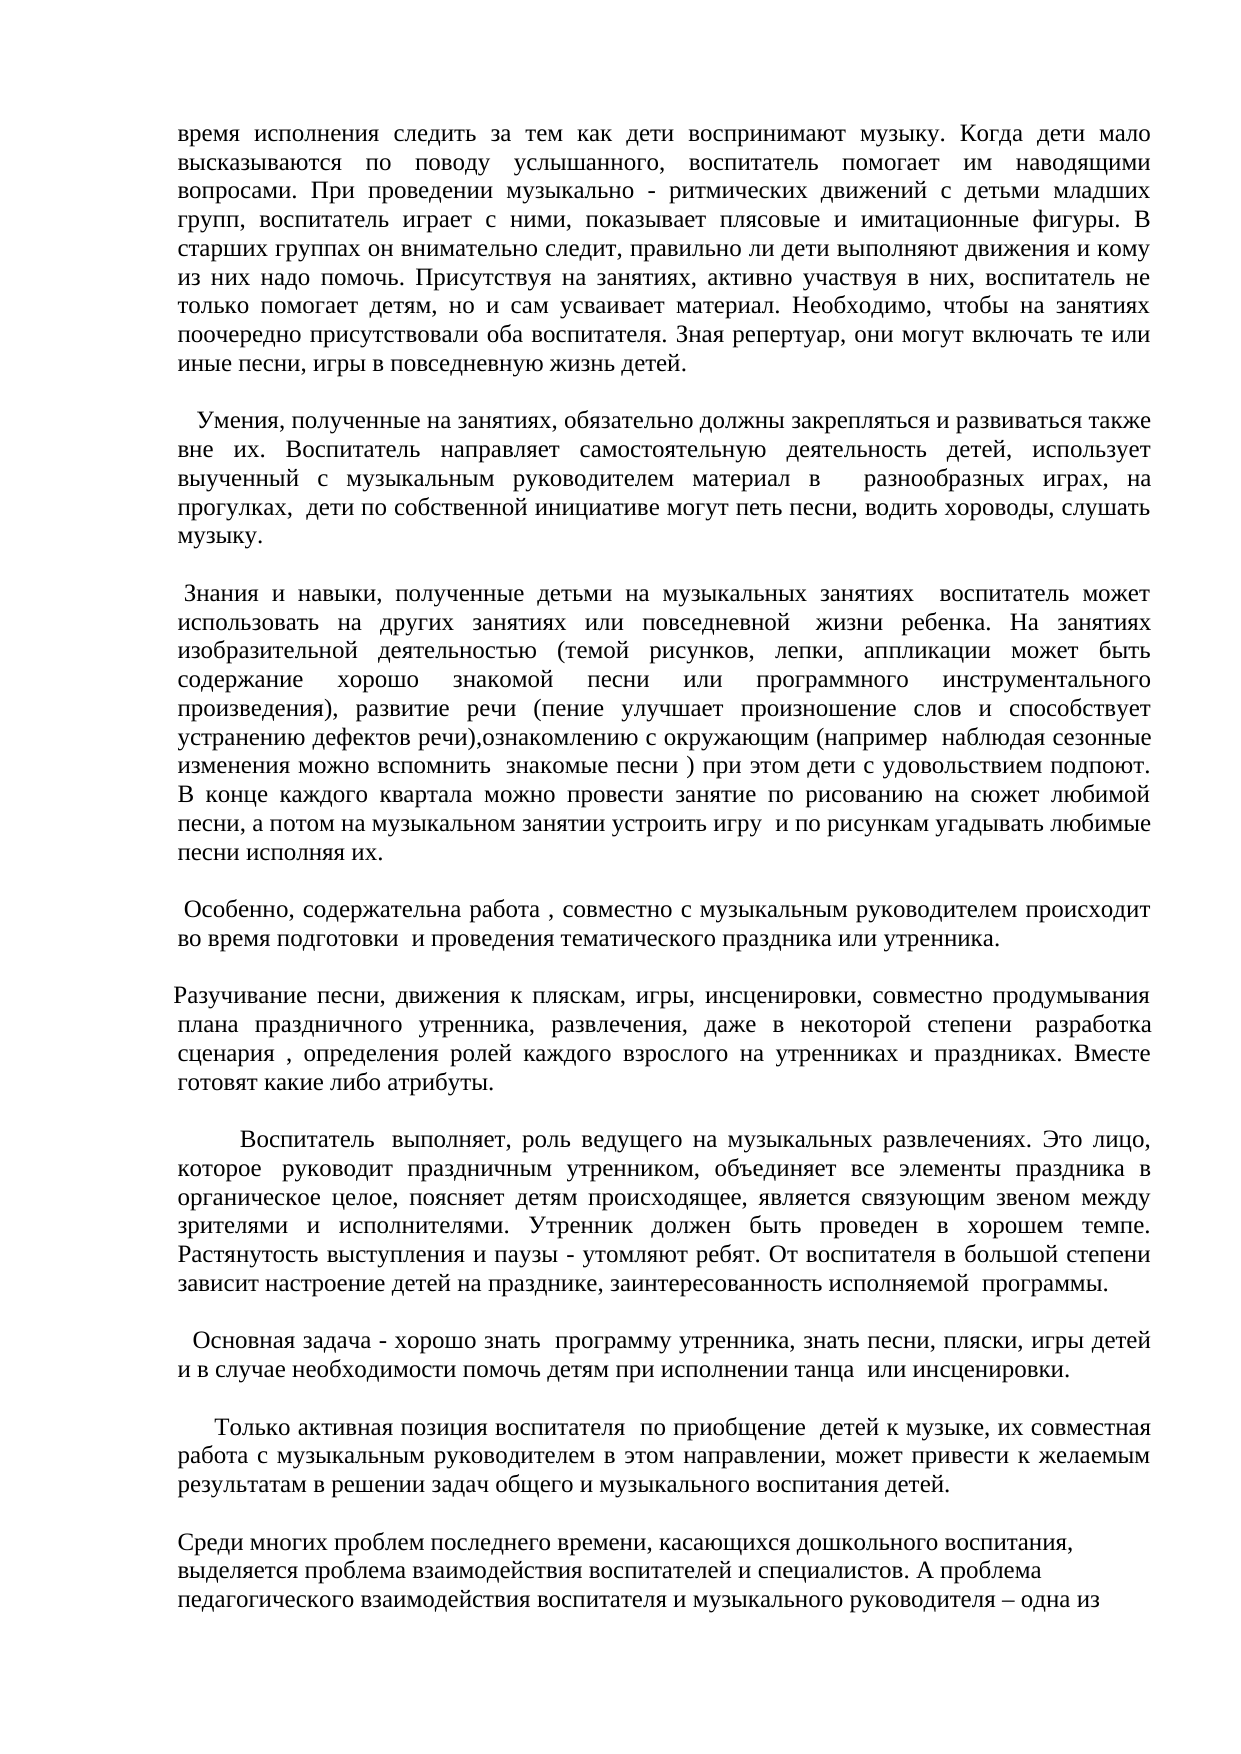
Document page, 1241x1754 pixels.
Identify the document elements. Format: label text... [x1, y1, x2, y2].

text Особенно, содержательна работа , совместно с музыкальным руководителем происходит во время подготовки и проведения тематического праздника или утренника. [177, 894, 1152, 952]
text Только активная позиция воспитателя по приобщение детей к музыке, их совместная работа с музыкальным руководителем в этом направлении, может привести к желаемым результатам в решении задач общего и музыкального воспитания детей. [177, 1412, 1152, 1498]
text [177, 118, 1152, 377]
text Воспитатель выполняет, роль ведущего на музыкальных развлечениях. Это лицо, которое руководит праздничным утренником, объединяет все элементы праздника в органическое целое, поясняет детям происходящее, является связующим звеном между зрителями и исполнителями. Утренник должен быть проведен в хорошем темпе. Растянутость выступления и паузы - утомляют ребят. От воспитателя в большой степени зависит настроение детей на празднике, заинтересованность исполняемой программы. [177, 1124, 1152, 1297]
text Разучивание песни, движения к пляскам, игры, инсценировки, совместно продумывания плана праздничного утренника, развлечения, даже в некоторой степени разработка сценария , определения ролей каждого взрослого на утренниках и праздниках. Вместе готовят какие либо атрибуты. [118, 981, 1152, 1096]
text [177, 1527, 1152, 1613]
text Знания и навыки, полученные детьми на музыкальных занятиях воспитатель может использовать на других занятиях или повседневной жизни ребенка. На занятиях изобразительной деятельностью (темой рисунков, лепки, аппликации может быть содержание хорошо знакомой песни или программного инструментального произведения), развитие речи (пение улучшает произношение слов и способствует устранению дефектов речи),ознакомлению с окружающим (например наблюдая сезонные изменения можно вспомнить знакомые песни ) при этом дети с удовольствием подпоют. В конце каждого квартала можно провести занятие по рисованию на сюжет любимой песни, а потом на музыкальном занятии устроить игру и по рисункам угадывать любимые песни исполняя их. [177, 578, 1152, 866]
text Умения, полученные на занятиях, обязательно должны закрепляться и развиваться также вне их. Воспитатель направляет самостоятельную деятельность детей, использует выученный с музыкальным руководителем материал в разнообразных играх, на прогулках, дети по собственной инициативе могут петь песни, водить хороводы, слушать музыку. [177, 406, 1152, 549]
text Основная задача - хорошо знать программу утренника, знать песни, пляски, игры детей и в случае необходимости помочь детям при исполнении танца или инсценировки. [177, 1326, 1152, 1383]
